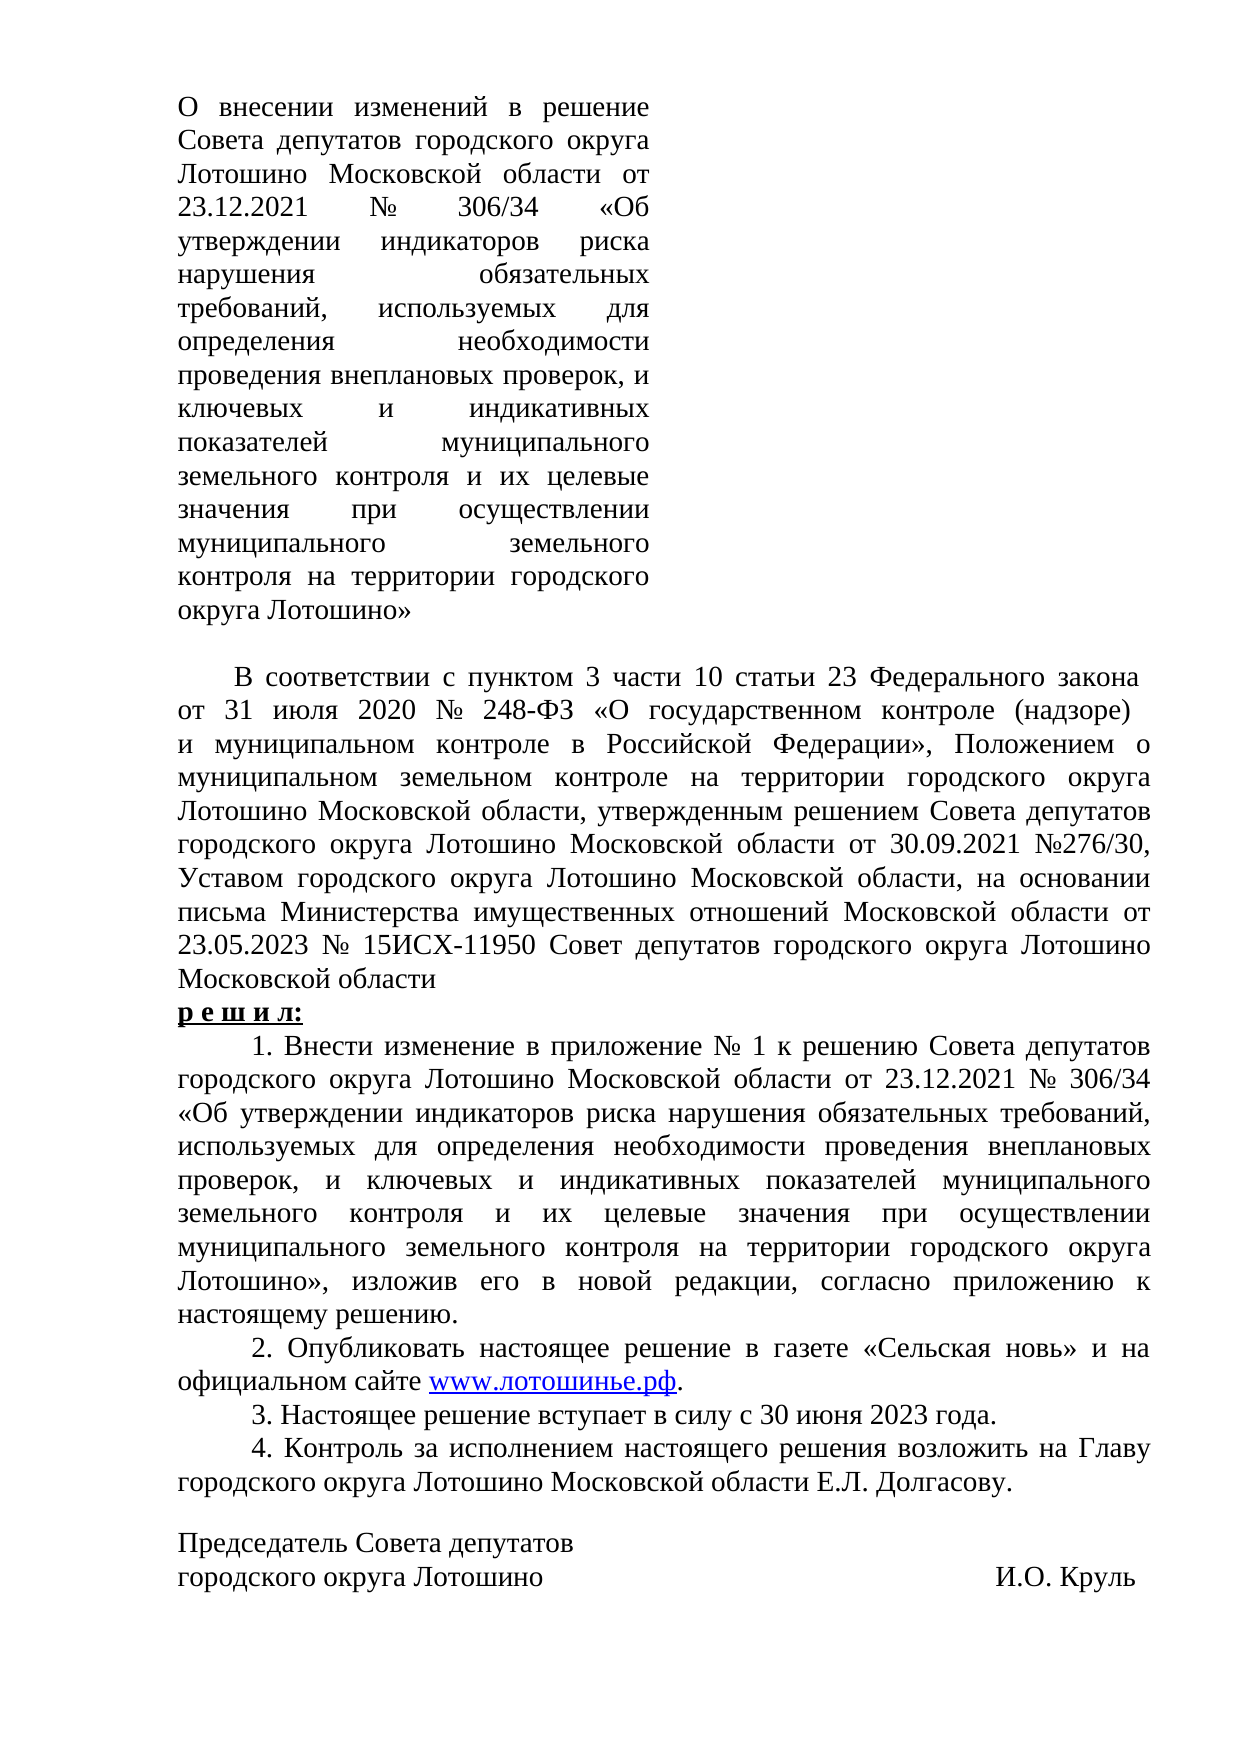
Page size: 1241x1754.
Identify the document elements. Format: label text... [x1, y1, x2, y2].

text О внесении изменений в решение Совета депутатов городского округа Лотошино Московской области от 23.12.2021 № 306/34 «Об утверждении индикаторов риска нарушения обязательных требований, используемых для определения необходимости проведения внеплановых проверок, и ключевых и индикативных показателей муниципального земельного контроля и их целевые значения при осуществлении муниципального земельного контроля на территории городского округа Лотошино» [177, 89, 650, 625]
text Председатель Совета депутатов [177, 1525, 1152, 1559]
text 1. Внести изменение в приложение № 1 к решению Совета депутатов городского округа Лотошино Московской области от 23.12.2021 № 306/34 «Об утверждении индикаторов риска нарушения обязательных требований, используемых для определения необходимости проведения внеплановых проверок, и ключевых и индикативных показателей муниципального земельного контроля и их целевые значения при осуществлении муниципального земельного контроля на территории городского округа Лотошино», изложив его в новой редакции, согласно приложению к настоящему решению. [177, 1028, 1152, 1330]
text 3. Настоящее решение вступает в силу с 30 июня 2023 года. [177, 1397, 1152, 1430]
text В соответствии с пунктом 3 части 10 статьи 23 Федерального закона от 31 июля 2020 № 248-ФЗ «О государственном контроле (надзоре) и муниципальном контроле в Российской Федерации», Положением о муниципальном земельном контроле на территории городского округа Лотошино Московской области, утвержденным решением Совета депутатов городского округа Лотошино Московской области от 30.09.2021 №276/30, Уставом городского округа Лотошино Московской области, на основании письма Министерства имущественных отношений Московской области от 23.05.2023 № 15ИСХ-11950 Совет депутатов городского округа Лотошино Московской области [177, 659, 1152, 994]
text 4. Контроль за исполнением настоящего решения возложить на Главу городского округа Лотошино Московской области Е.Л. Долгасову. [177, 1430, 1152, 1497]
text р е ш и л: [177, 994, 1152, 1028]
text 2. Опубликовать настоящее решение в газете «Сельская новь» и на официальном сайте www.лотошинье.рф. [177, 1330, 1152, 1397]
text городского округа Лотошино И.О. Круль [177, 1559, 1152, 1592]
